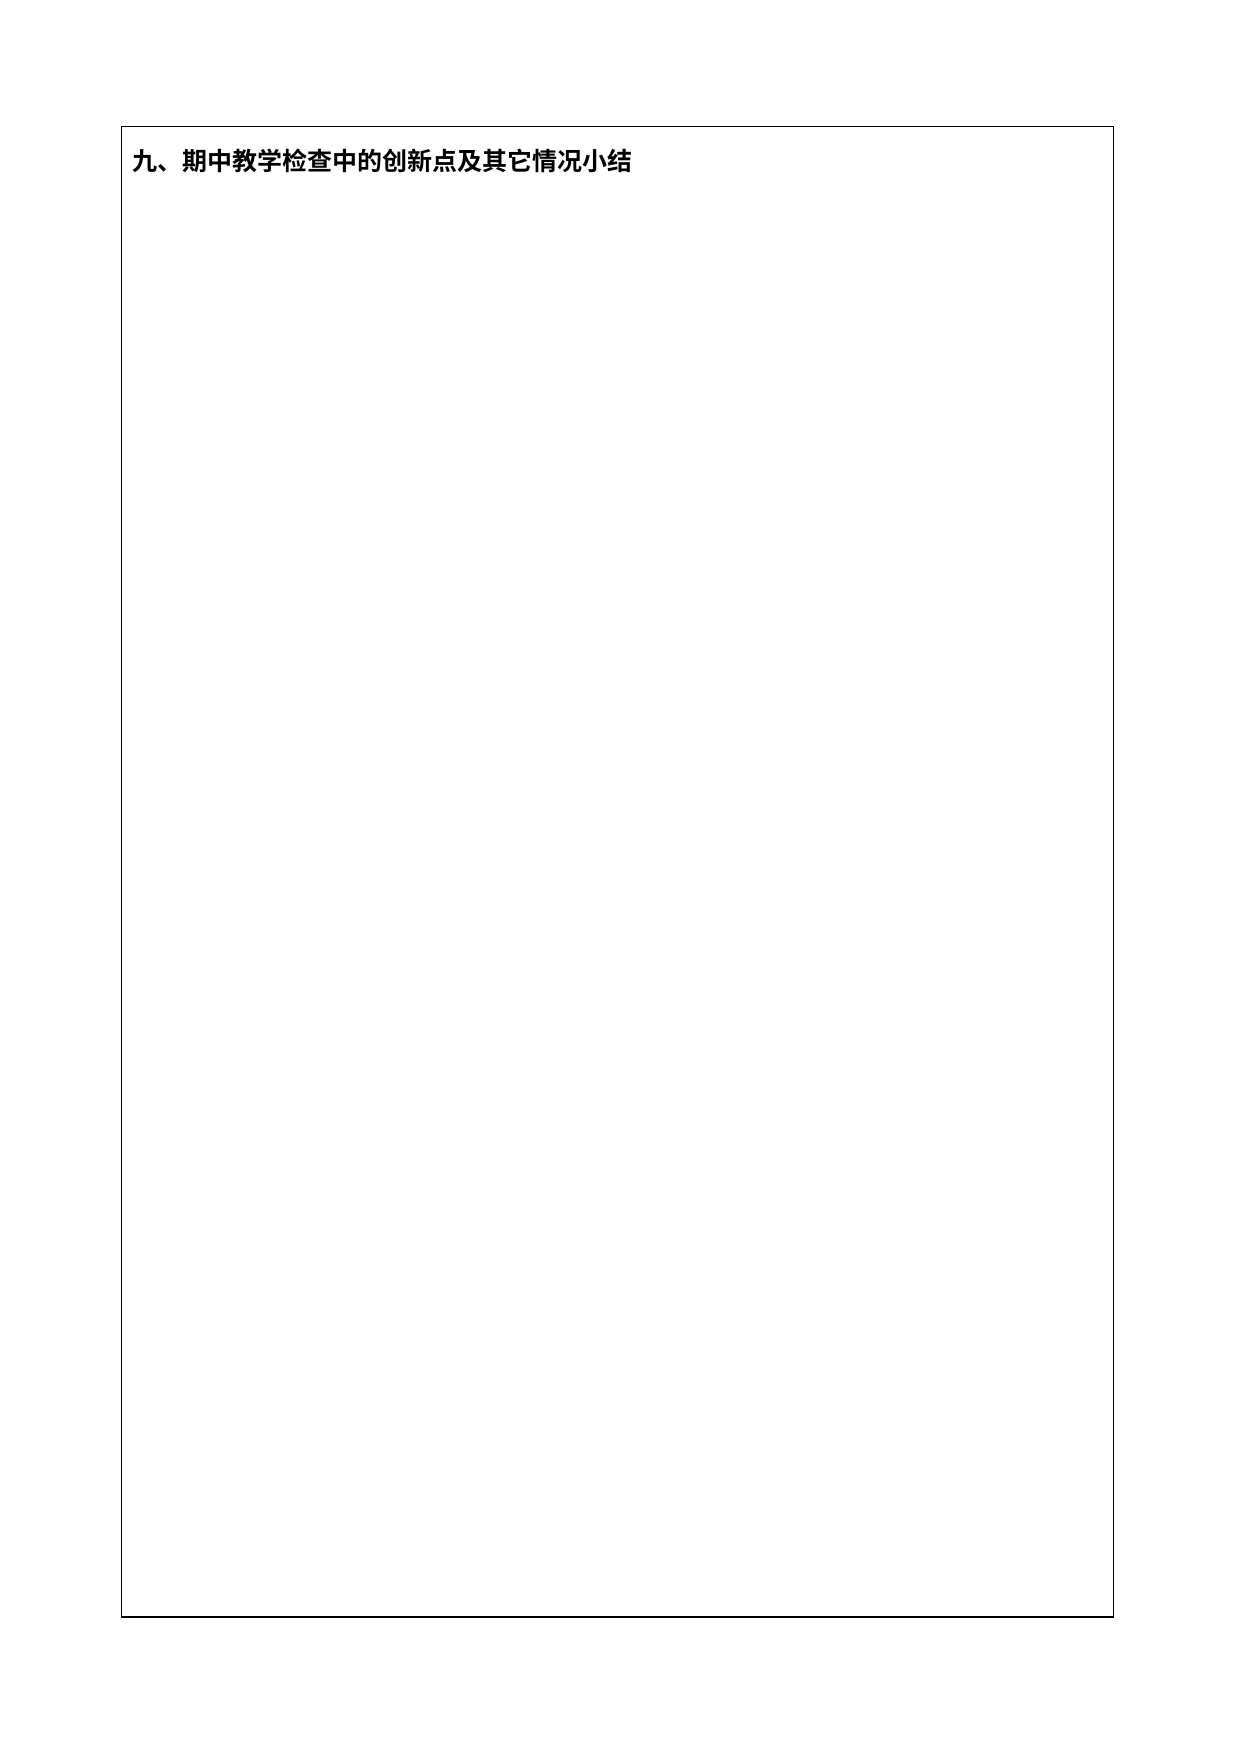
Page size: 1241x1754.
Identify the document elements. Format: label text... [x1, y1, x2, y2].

table_cell 九、期中教学检查中的创新点及其它情况小结 [122, 127, 1113, 1616]
